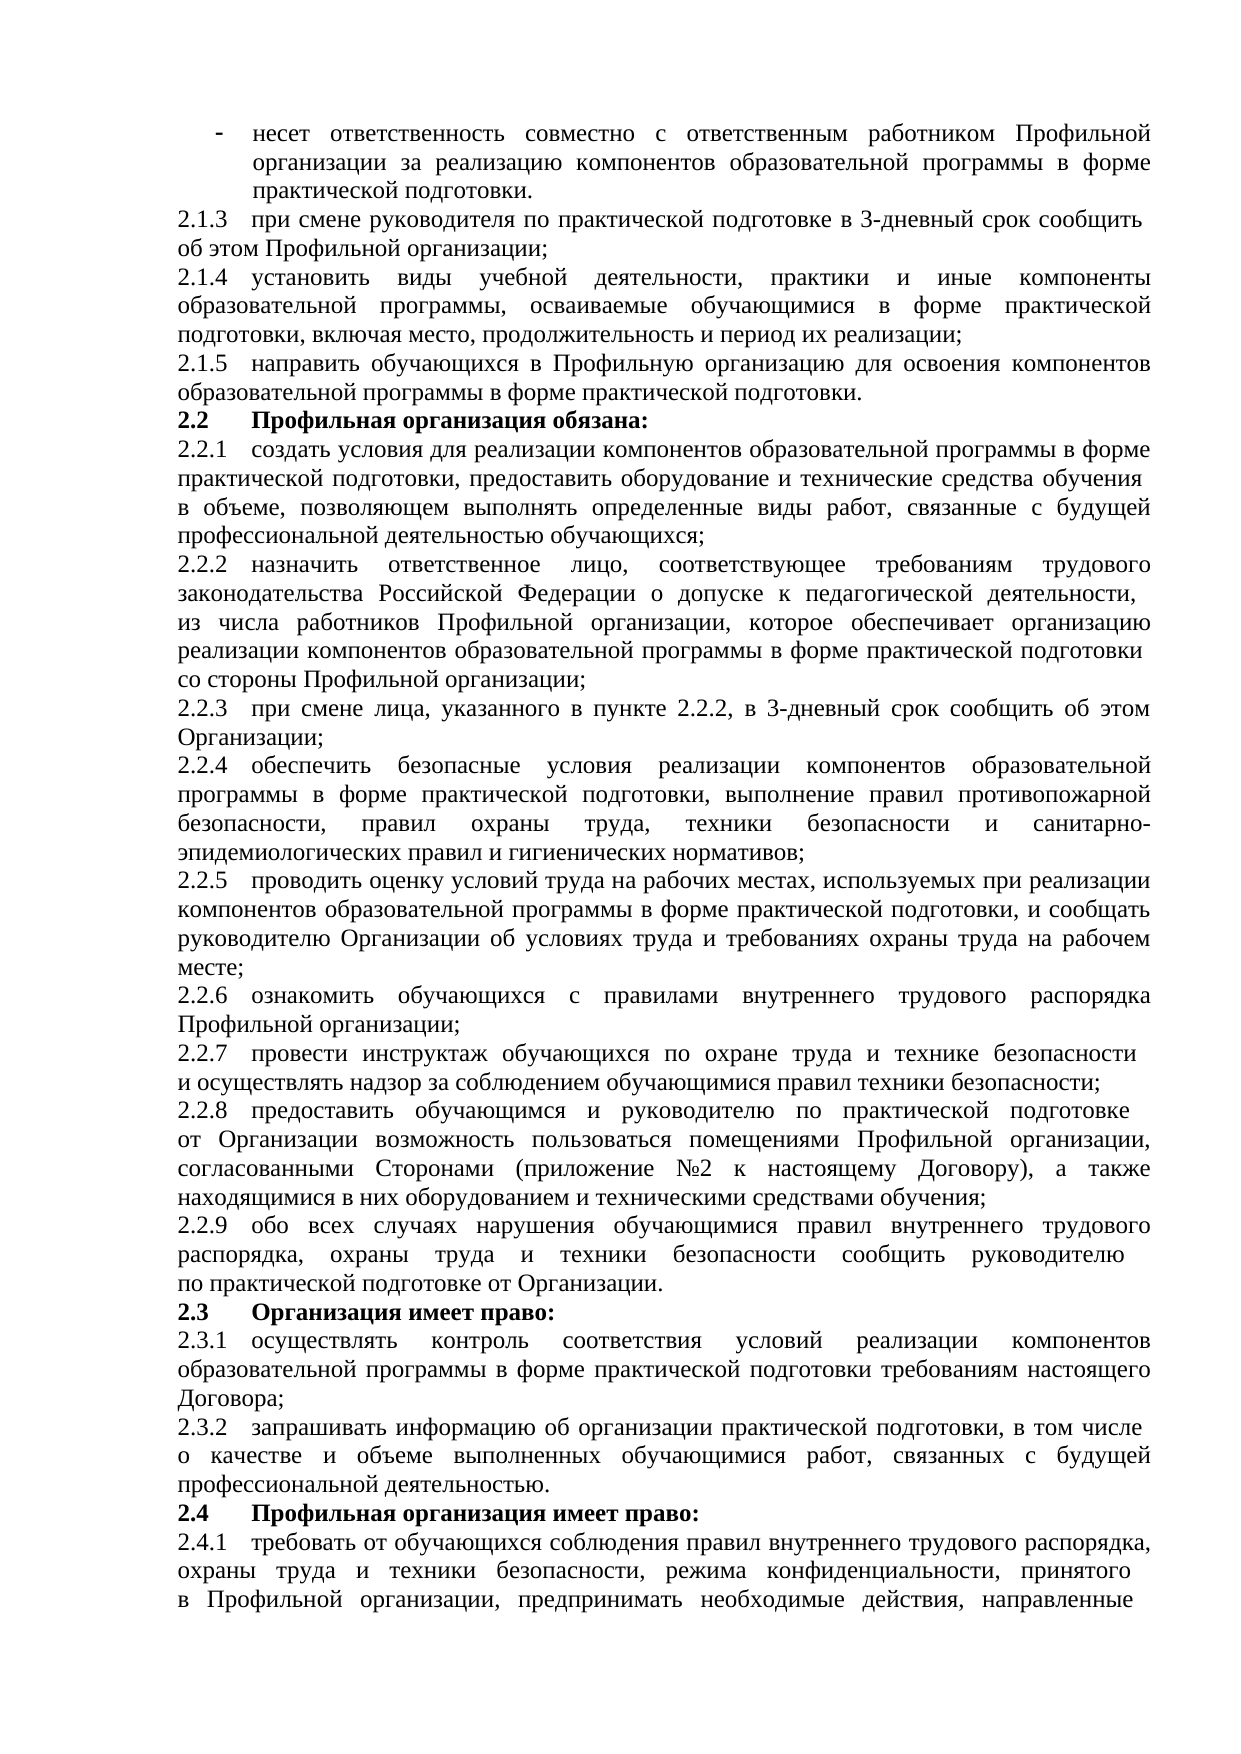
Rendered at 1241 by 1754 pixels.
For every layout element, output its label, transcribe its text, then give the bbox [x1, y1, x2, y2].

text 2.3.2 запрашивать информацию об организации практической подготовки, в том числе о качестве и объеме выполненных обучающимися работ, связанных с будущей профессиональной деятельностью. [177, 1412, 1152, 1498]
text 2.2.8 предоставить обучающимся и руководителю по практической подготовке от Организации возможность пользоваться помещениями Профильной организации, согласованными Сторонами (приложение №2 к настоящему Договору), а также находящимися в них оборудованием и техническими средствами обучения; [177, 1096, 1152, 1211]
text 2.2.7 провести инструктаж обучающихся по охране труда и технике безопасности и осуществлять надзор за соблюдением обучающимися правил техники безопасности; [177, 1038, 1152, 1096]
text 2.3.1 осуществлять контроль соответствия условий реализации компонентов образовательной программы в форме практической подготовки требованиям настоящего Договора; [177, 1326, 1152, 1412]
text 2.2.9 обо всех случаях нарушения обучающимися правил внутреннего трудового распорядка, охраны труда и техники безопасности сообщить руководителю по практической подготовке от Организации. [177, 1211, 1152, 1297]
text 2.2.3 при смене лица, указанного в пункте 2.2.2, в 3-дневный срок сообщить об этом Организации; [177, 693, 1152, 751]
text 2.2.2 назначить ответственное лицо, соответствующее требованиям трудового законодательства Российской Федерации о допуске к педагогической деятельности, из числа работников Профильной организации, которое обеспечивает организацию реализации компонентов образовательной программы в форме практической подготовки со стороны Профильной организации; [177, 549, 1152, 693]
text 2.1.3 при смене руководителя по практической подготовке в 3-дневный срок сообщить об этом Профильной организации; [177, 204, 1152, 262]
list несет ответственность совместно с ответственным работником Профильной организации за реализацию компонентов образовательной программы в форме практической подготовки. [215, 118, 1152, 204]
text 2.2.5 проводить оценку условий труда на рабочих местах, используемых при реализации компонентов образовательной программы в форме практической подготовки, и сообщать руководителю Организации об условиях труда и требованиях охраны труда на рабочем месте; [177, 866, 1152, 981]
text 2.2.1 создать условия для реализации компонентов образовательной программы в форме практической подготовки, предоставить оборудование и технические средства обучения в объеме, позволяющем выполнять определенные виды работ, связанные с будущей профессиональной деятельностью обучающихся; [177, 434, 1152, 549]
text 2.3 Организация имеет право: [177, 1297, 1152, 1326]
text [177, 1527, 1152, 1613]
text 2.2 Профильная организация обязана: [177, 406, 1152, 434]
text 2.2.6 ознакомить обучающихся с правилами внутреннего трудового распорядка Профильной организации; [177, 981, 1152, 1038]
text 2.1.4 установить виды учебной деятельности, практики и иные компоненты образовательной программы, осваиваемые обучающимися в форме практической подготовки, включая место, продолжительность и период их реализации; [177, 262, 1152, 348]
text 2.1.5 направить обучающихся в Профильную организацию для освоения компонентов образовательной программы в форме практической подготовки. [177, 348, 1152, 406]
text 2.4 Профильная организация имеет право: [177, 1498, 1152, 1527]
text 2.2.4 обеспечить безопасные условия реализации компонентов образовательной программы в форме практической подготовки, выполнение правил противопожарной безопасности, правил охраны труда, техники безопасности и санитарно-эпидемиологических правил и гигиенических нормативов; [177, 751, 1152, 866]
